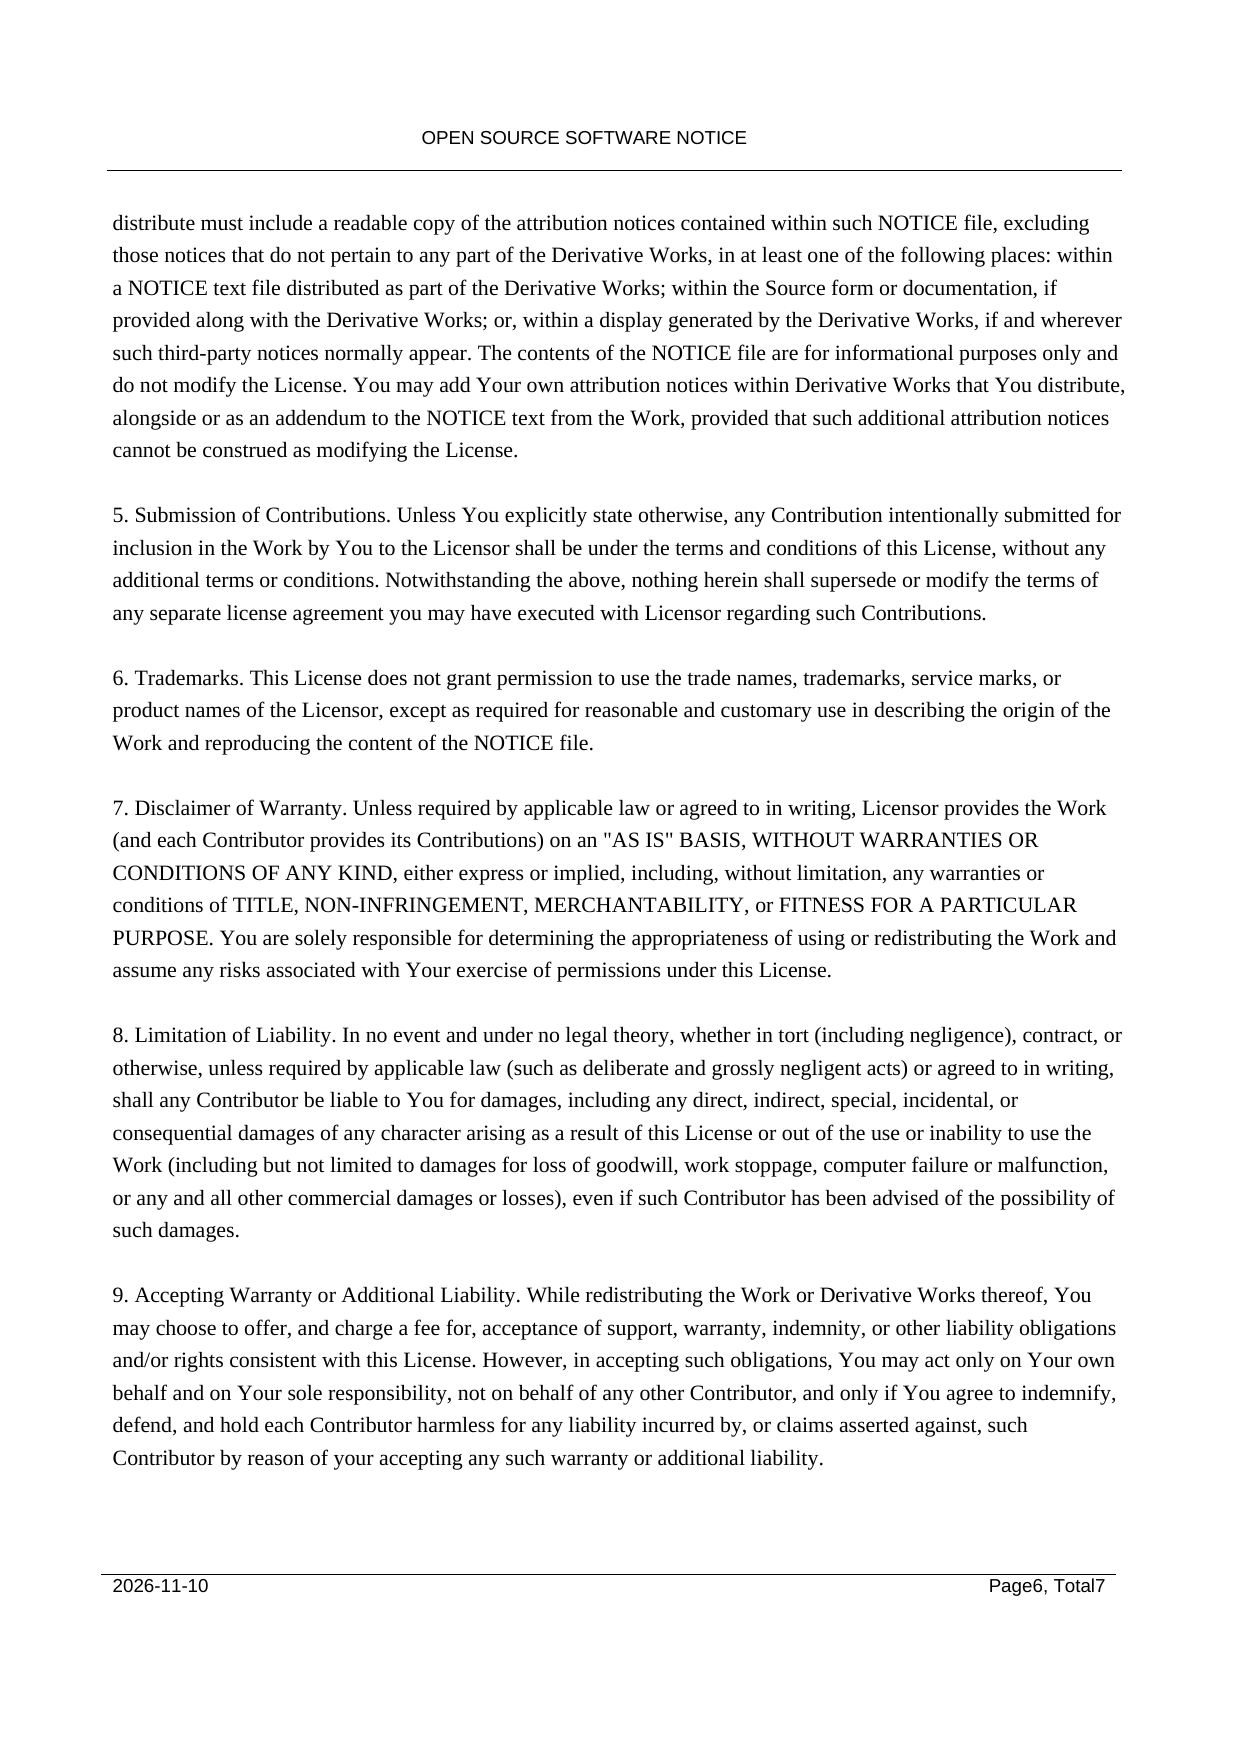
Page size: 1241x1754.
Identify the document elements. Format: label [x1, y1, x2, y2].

text [112, 206, 1128, 1506]
